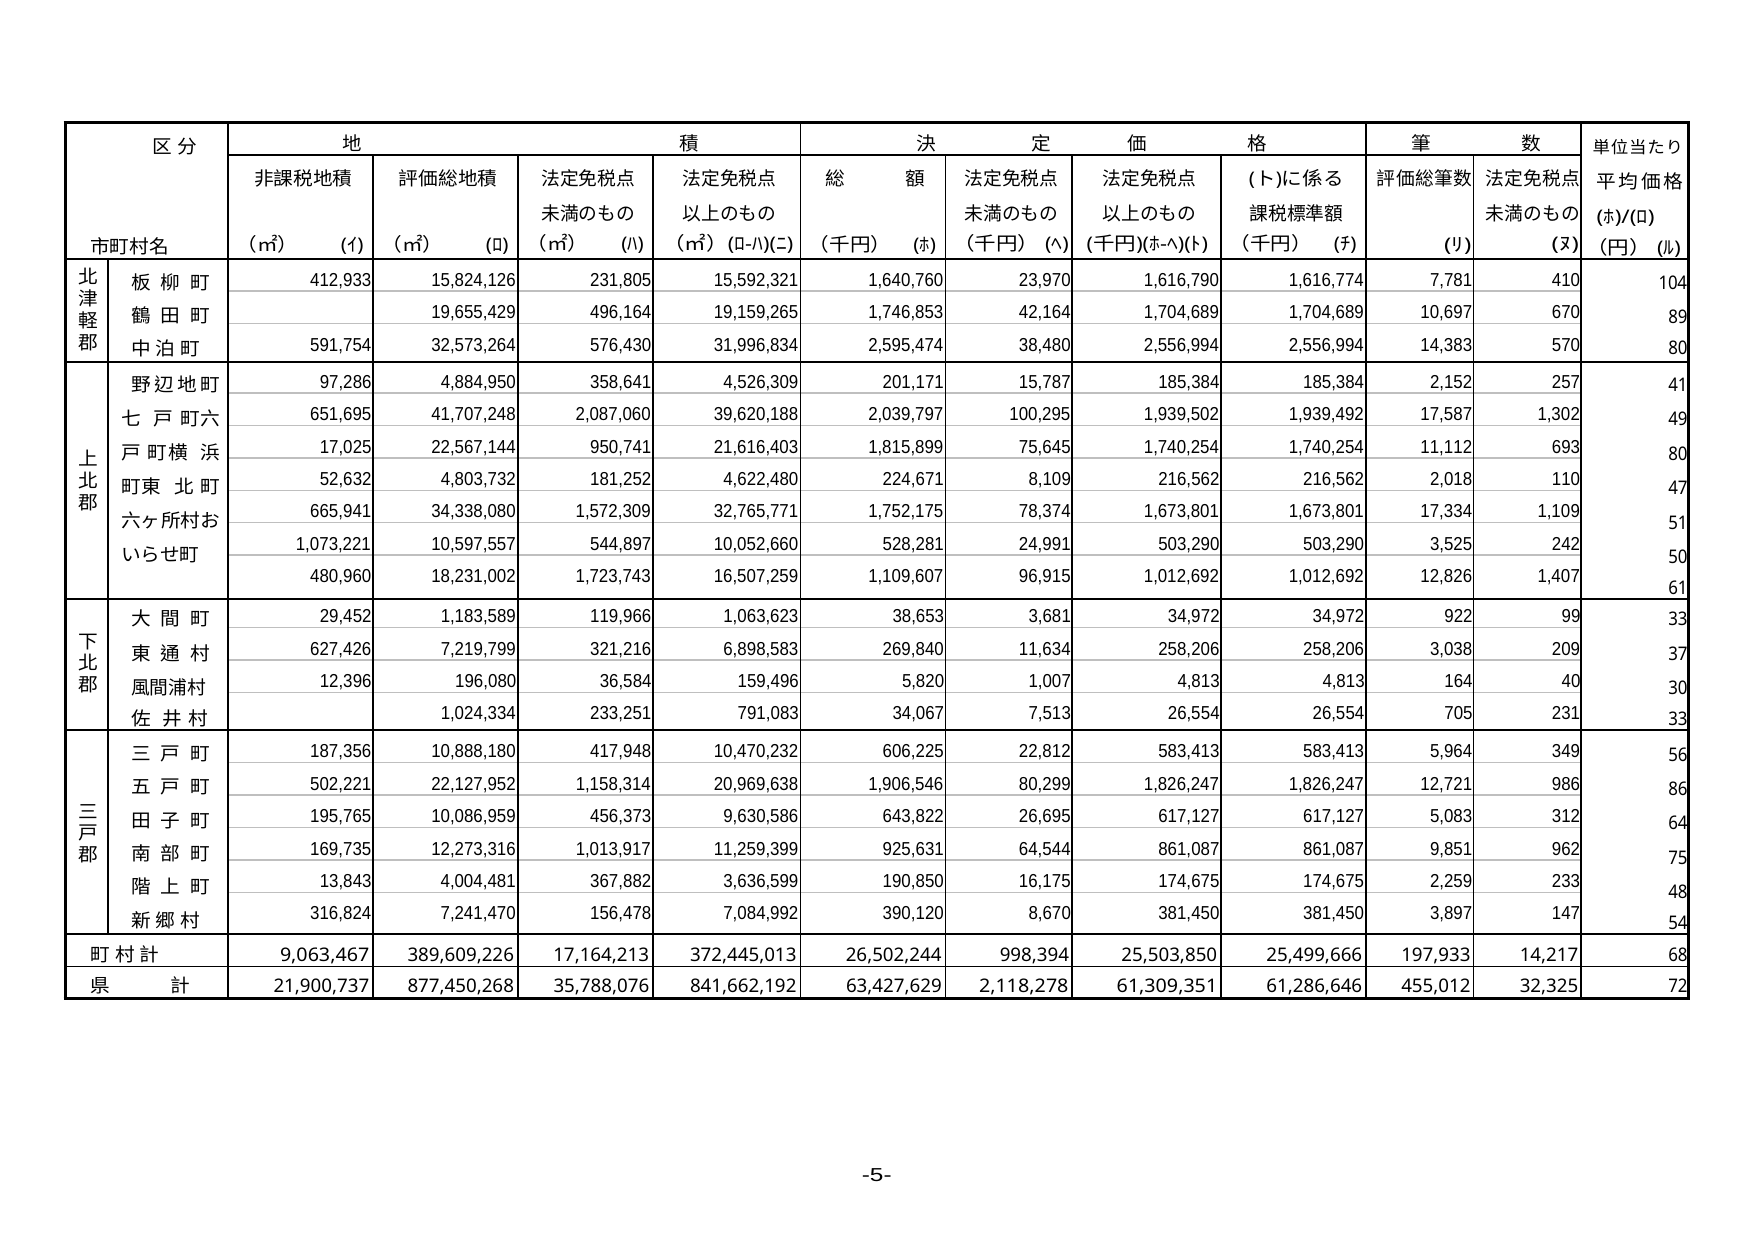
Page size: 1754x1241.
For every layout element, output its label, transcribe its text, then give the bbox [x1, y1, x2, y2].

table_cell 316,824 [229, 893, 372, 933]
table_cell 372,445,013 [654, 935, 800, 966]
table_cell 496,164 [519, 292, 652, 323]
table_cell 56 86 64 75 48 54 [1582, 731, 1687, 933]
table_cell 32,573,264 [374, 324, 517, 361]
table_cell 4,813 [1073, 661, 1220, 691]
table_cell 10,086,959 [374, 796, 517, 827]
table_cell 下北郡 [67, 600, 107, 729]
table_cell 39,620,188 [654, 394, 800, 425]
table_cell 185,384 [1073, 363, 1220, 392]
table_cell 上北郡 [67, 363, 107, 598]
table_cell 1,752,175 [801, 491, 945, 522]
table_cell 1,158,314 [519, 763, 652, 794]
table_cell 72 [1582, 967, 1687, 997]
table_cell 25,503,850 [1073, 935, 1220, 966]
table_cell 1,939,502 [1073, 394, 1220, 425]
table_cell 32,325 [1474, 967, 1580, 997]
table_cell 61,309,351 [1073, 967, 1220, 997]
table_cell 209 [1474, 628, 1580, 659]
table_cell 4,803,732 [374, 459, 517, 489]
table_cell 4,004,481 [374, 861, 517, 891]
table_cell 174,675 [1073, 861, 1220, 891]
table_cell 390,120 [801, 893, 945, 933]
table_cell 36,584 [519, 661, 652, 691]
table_cell 1,640,760 [801, 260, 945, 290]
table_cell 877,450,268 [374, 967, 517, 997]
table_cell 627,426 [229, 628, 372, 659]
table_cell 6,898,583 [654, 628, 800, 659]
table_cell 2,556,994 [1222, 324, 1365, 361]
table_cell 11,259,399 [654, 828, 800, 859]
table_cell 29,452 [229, 600, 372, 627]
table_cell 187,356 [229, 731, 372, 762]
table_cell 40 [1474, 661, 1580, 691]
table_cell 7,219,799 [374, 628, 517, 659]
table_cell 97,286 [229, 363, 372, 392]
table_cell 2,595,474 [801, 324, 945, 361]
table_cell 評価総筆数 (ﾘ) [1367, 156, 1473, 258]
table_cell 269,840 [801, 628, 945, 659]
table_cell 181,252 [519, 459, 652, 489]
table_cell 2,018 [1367, 459, 1473, 489]
table_cell 233 [1474, 861, 1580, 891]
table_cell 583,413 [1222, 731, 1365, 762]
table_cell 861,087 [1222, 828, 1365, 859]
table_cell 1,109 [1474, 491, 1580, 522]
table_cell 17,164,213 [519, 935, 652, 966]
table_cell 197,933 [1367, 935, 1473, 966]
table_cell 26,695 [946, 796, 1071, 827]
table_cell 455,012 [1367, 967, 1473, 997]
table_cell 2,118,278 [946, 967, 1071, 997]
table_cell 県 計 [67, 967, 227, 997]
table_cell 389,609,226 [374, 935, 517, 966]
table_cell 196,080 [374, 661, 517, 691]
table_cell 11,634 [946, 628, 1071, 659]
table_cell 9,851 [1367, 828, 1473, 859]
table_cell 643,822 [801, 796, 945, 827]
table_cell 10,697 [1367, 292, 1473, 323]
table_cell 24,991 [946, 523, 1071, 554]
table_cell 14,217 [1474, 935, 1580, 966]
table_cell 13,843 [229, 861, 372, 891]
table_cell 201,171 [801, 363, 945, 392]
table_cell 法定免税点以上のもの （㎡）(ﾛ-ﾊ)(ﾆ) [654, 156, 800, 258]
table_cell 4,884,950 [374, 363, 517, 392]
table_cell 224,671 [801, 459, 945, 489]
table_cell 34,338,080 [374, 491, 517, 522]
table_cell 64,544 [946, 828, 1071, 859]
table_cell 502,221 [229, 763, 372, 794]
table_cell 1,302 [1474, 394, 1580, 425]
table_cell 26,554 [1222, 693, 1365, 729]
table_cell 25,499,666 [1222, 935, 1365, 966]
table_cell 3,897 [1367, 893, 1473, 933]
table_cell 321,216 [519, 628, 652, 659]
table_cell 26,554 [1073, 693, 1220, 729]
table_header 決 定 [801, 124, 1072, 154]
table_cell 617,127 [1222, 796, 1365, 827]
table_cell 312 [1474, 796, 1580, 827]
table_cell 1,939,492 [1222, 394, 1365, 425]
table_cell 評価総地積 （㎡） (ﾛ) [374, 156, 517, 258]
table_cell 21,900,737 [229, 967, 372, 997]
table_cell 22,127,952 [374, 763, 517, 794]
table_cell 480,960 [229, 556, 372, 598]
table_cell 法定免税点以上のもの (千円)(ﾎ-ﾍ)(ﾄ) [1073, 156, 1220, 258]
table_cell 185,384 [1222, 363, 1365, 392]
table_cell 8,109 [946, 459, 1071, 489]
table_cell 231,805 [519, 260, 652, 290]
table_cell 216,562 [1222, 459, 1365, 489]
table_cell 22,567,144 [374, 426, 517, 457]
table_cell 1,740,254 [1222, 426, 1365, 457]
table_cell 1,826,247 [1073, 763, 1220, 794]
table_cell 164 [1367, 661, 1473, 691]
table_cell 総 額 （千円） (ﾎ) [801, 156, 945, 258]
table_cell 18,231,002 [374, 556, 517, 598]
table_cell 11,112 [1367, 426, 1473, 457]
table_cell 147 [1474, 893, 1580, 933]
table_cell 358,641 [519, 363, 652, 392]
table_cell 75,645 [946, 426, 1071, 457]
table_cell 104 89 80 [1582, 260, 1687, 361]
table_cell 258,206 [1073, 628, 1220, 659]
table_cell 12,721 [1367, 763, 1473, 794]
table_cell 1,906,546 [801, 763, 945, 794]
table_cell 10,052,660 [654, 523, 800, 554]
table_cell 190,850 [801, 861, 945, 891]
table_cell 3,038 [1367, 628, 1473, 659]
table_cell 14,383 [1367, 324, 1473, 361]
table_cell 159,496 [654, 661, 800, 691]
table_cell 16,175 [946, 861, 1071, 891]
table_cell 4,526,309 [654, 363, 800, 392]
table_cell 三 戸 町五 戸 町田 子 町南 部 町階 上 町新 郷 村 [109, 731, 227, 933]
table_cell 544,897 [519, 523, 652, 554]
table_cell 三戸郡 [67, 731, 107, 933]
table_cell 26,502,244 [801, 935, 945, 966]
table_cell 456,373 [519, 796, 652, 827]
table_cell 922 [1367, 600, 1473, 627]
table_cell 503,290 [1073, 523, 1220, 554]
table_cell 1,704,689 [1073, 292, 1220, 323]
table_cell 22,812 [946, 731, 1071, 762]
table_cell 野辺地町七 戸 町六 戸 町横 浜 町東 北 町六ヶ所村おいらせ町 [109, 363, 227, 598]
table_cell 10,470,232 [654, 731, 800, 762]
table_cell 1,183,589 [374, 600, 517, 627]
table_cell 5,083 [1367, 796, 1473, 827]
table_header 積 [653, 124, 800, 154]
table_cell 174,675 [1222, 861, 1365, 891]
table_cell 15,787 [946, 363, 1071, 392]
table_cell 34,067 [801, 693, 945, 729]
table_cell 925,631 [801, 828, 945, 859]
table_cell 410 [1474, 260, 1580, 290]
table_cell 4,813 [1222, 661, 1365, 691]
table_cell 1,073,221 [229, 523, 372, 554]
table_cell 986 [1474, 763, 1580, 794]
table_cell 5,820 [801, 661, 945, 691]
table_cell 216,562 [1073, 459, 1220, 489]
table_cell 80,299 [946, 763, 1071, 794]
table_cell 119,966 [519, 600, 652, 627]
table_cell 法定免税点未満のもの (ﾇ) [1474, 156, 1580, 258]
table_cell 20,969,638 [654, 763, 800, 794]
table_cell 7,084,992 [654, 893, 800, 933]
table_cell 503,290 [1222, 523, 1365, 554]
table_cell 大 間 町東 通 村風間浦村 佐 井 村 [109, 600, 227, 729]
table_cell 1,740,254 [1073, 426, 1220, 457]
table_cell (ト)に係る課税標準額 （千円） (ﾁ) [1222, 156, 1365, 258]
table_cell 665,941 [229, 491, 372, 522]
table_cell 2,259 [1367, 861, 1473, 891]
table_cell 962 [1474, 828, 1580, 859]
text -5- [362, 1164, 1390, 1186]
table_header [518, 124, 653, 154]
table_cell 606,225 [801, 731, 945, 762]
table_cell 1,012,692 [1073, 556, 1220, 598]
table_cell 1,007 [946, 661, 1071, 691]
table_cell 10,597,557 [374, 523, 517, 554]
table_cell 35,788,076 [519, 967, 652, 997]
table_cell 1,704,689 [1222, 292, 1365, 323]
table_cell 4,622,480 [654, 459, 800, 489]
table_cell 非課税地積 （㎡） (ｲ) [229, 156, 372, 258]
table_cell 1,407 [1474, 556, 1580, 598]
table_cell 23,970 [946, 260, 1071, 290]
table_header 区 分 市町村名 [67, 124, 227, 258]
table_cell 670 [1474, 292, 1580, 323]
table_cell 法定免税点未満のもの （㎡） (ﾊ) [519, 156, 652, 258]
table_cell 100,295 [946, 394, 1071, 425]
table_cell 583,413 [1073, 731, 1220, 762]
table_cell 9,063,467 [229, 935, 372, 966]
table_cell 3,525 [1367, 523, 1473, 554]
table_cell 1,815,899 [801, 426, 945, 457]
table_cell 5,964 [1367, 731, 1473, 762]
table_cell 950,741 [519, 426, 652, 457]
table_cell 78,374 [946, 491, 1071, 522]
table_cell 7,513 [946, 693, 1071, 729]
table_cell 15,592,321 [654, 260, 800, 290]
table_cell 169,735 [229, 828, 372, 859]
table_cell 412,933 [229, 260, 372, 290]
table_cell 12,273,316 [374, 828, 517, 859]
table_cell 651,695 [229, 394, 372, 425]
table_cell 110 [1474, 459, 1580, 489]
table_cell 板 柳 町鶴 田 町中 泊 町 [109, 260, 227, 361]
table_cell 1,746,853 [801, 292, 945, 323]
table_header 筆 数 [1367, 124, 1580, 154]
table_cell 1,616,774 [1222, 260, 1365, 290]
table_cell 349 [1474, 731, 1580, 762]
table_cell 19,655,429 [374, 292, 517, 323]
table_cell 7,781 [1367, 260, 1473, 290]
table_cell 33 37 30 33 [1582, 600, 1687, 729]
table_cell 861,087 [1073, 828, 1220, 859]
table_cell 1,024,334 [374, 693, 517, 729]
table_cell 41,707,248 [374, 394, 517, 425]
table_cell 1,013,917 [519, 828, 652, 859]
table_header 格 [1221, 124, 1365, 154]
table_cell 1,673,801 [1073, 491, 1220, 522]
table_cell 9,630,586 [654, 796, 800, 827]
table_cell 21,616,403 [654, 426, 800, 457]
table_cell 68 [1582, 935, 1687, 966]
table_cell 41 49 80 47 51 50 61 [1582, 363, 1687, 598]
table_cell 99 [1474, 600, 1580, 627]
table_cell 63,427,629 [801, 967, 945, 997]
table_cell 2,087,060 [519, 394, 652, 425]
table_cell [229, 292, 372, 323]
table_cell 528,281 [801, 523, 945, 554]
table_cell 12,826 [1367, 556, 1473, 598]
table_cell 17,025 [229, 426, 372, 457]
table_cell 34,972 [1073, 600, 1220, 627]
table_cell 42,164 [946, 292, 1071, 323]
table_cell 15,824,126 [374, 260, 517, 290]
table_cell [229, 693, 372, 729]
table_cell 617,127 [1073, 796, 1220, 827]
table_cell 38,480 [946, 324, 1071, 361]
table_cell 3,681 [946, 600, 1071, 627]
table_cell 52,632 [229, 459, 372, 489]
table_cell 2,152 [1367, 363, 1473, 392]
table_cell 2,039,797 [801, 394, 945, 425]
table_header 単位当たり平均価格(ﾎ)/(ﾛ) （円） (ﾙ) [1582, 124, 1687, 258]
table_cell 法定免税点未満のもの （千円） (ﾍ) [946, 156, 1071, 258]
table_cell 1,826,247 [1222, 763, 1365, 794]
table_cell 31,996,834 [654, 324, 800, 361]
table_cell 381,450 [1073, 893, 1220, 933]
table_cell 1,109,607 [801, 556, 945, 598]
table_header [373, 124, 518, 154]
table_cell 841,662,192 [654, 967, 800, 997]
table_cell 258,206 [1222, 628, 1365, 659]
table_cell 367,882 [519, 861, 652, 891]
table_cell 16,507,259 [654, 556, 800, 598]
table_cell 998,394 [946, 935, 1071, 966]
table_cell 61,286,646 [1222, 967, 1365, 997]
table_cell 233,251 [519, 693, 652, 729]
table_cell 242 [1474, 523, 1580, 554]
table_cell 576,430 [519, 324, 652, 361]
table_cell 231 [1474, 693, 1580, 729]
table_cell 791,083 [654, 693, 800, 729]
table_cell 32,765,771 [654, 491, 800, 522]
table_cell 381,450 [1222, 893, 1365, 933]
table_cell 570 [1474, 324, 1580, 361]
table_cell 1,063,623 [654, 600, 800, 627]
table_cell 417,948 [519, 731, 652, 762]
table_header 価 [1072, 124, 1221, 154]
table_cell 96,915 [946, 556, 1071, 598]
table_cell 1,616,790 [1073, 260, 1220, 290]
table_cell 693 [1474, 426, 1580, 457]
table_cell 1,572,309 [519, 491, 652, 522]
table_cell 町 村 計 [67, 935, 227, 966]
table_cell 12,396 [229, 661, 372, 691]
table_cell 257 [1474, 363, 1580, 392]
table_cell 1,673,801 [1222, 491, 1365, 522]
table_cell 591,754 [229, 324, 372, 361]
table_cell 17,587 [1367, 394, 1473, 425]
table_cell 1,012,692 [1222, 556, 1365, 598]
table_cell 17,334 [1367, 491, 1473, 522]
table_cell 195,765 [229, 796, 372, 827]
table_cell 3,636,599 [654, 861, 800, 891]
table_cell 1,723,743 [519, 556, 652, 598]
table_cell 2,556,994 [1073, 324, 1220, 361]
table_cell 705 [1367, 693, 1473, 729]
table_cell 156,478 [519, 893, 652, 933]
table_cell 38,653 [801, 600, 945, 627]
table_cell 10,888,180 [374, 731, 517, 762]
table_cell 7,241,470 [374, 893, 517, 933]
table_cell 34,972 [1222, 600, 1365, 627]
table_cell 8,670 [946, 893, 1071, 933]
table_cell 19,159,265 [654, 292, 800, 323]
table_header 地 [229, 124, 373, 154]
table_cell 北津軽郡 [67, 260, 107, 361]
